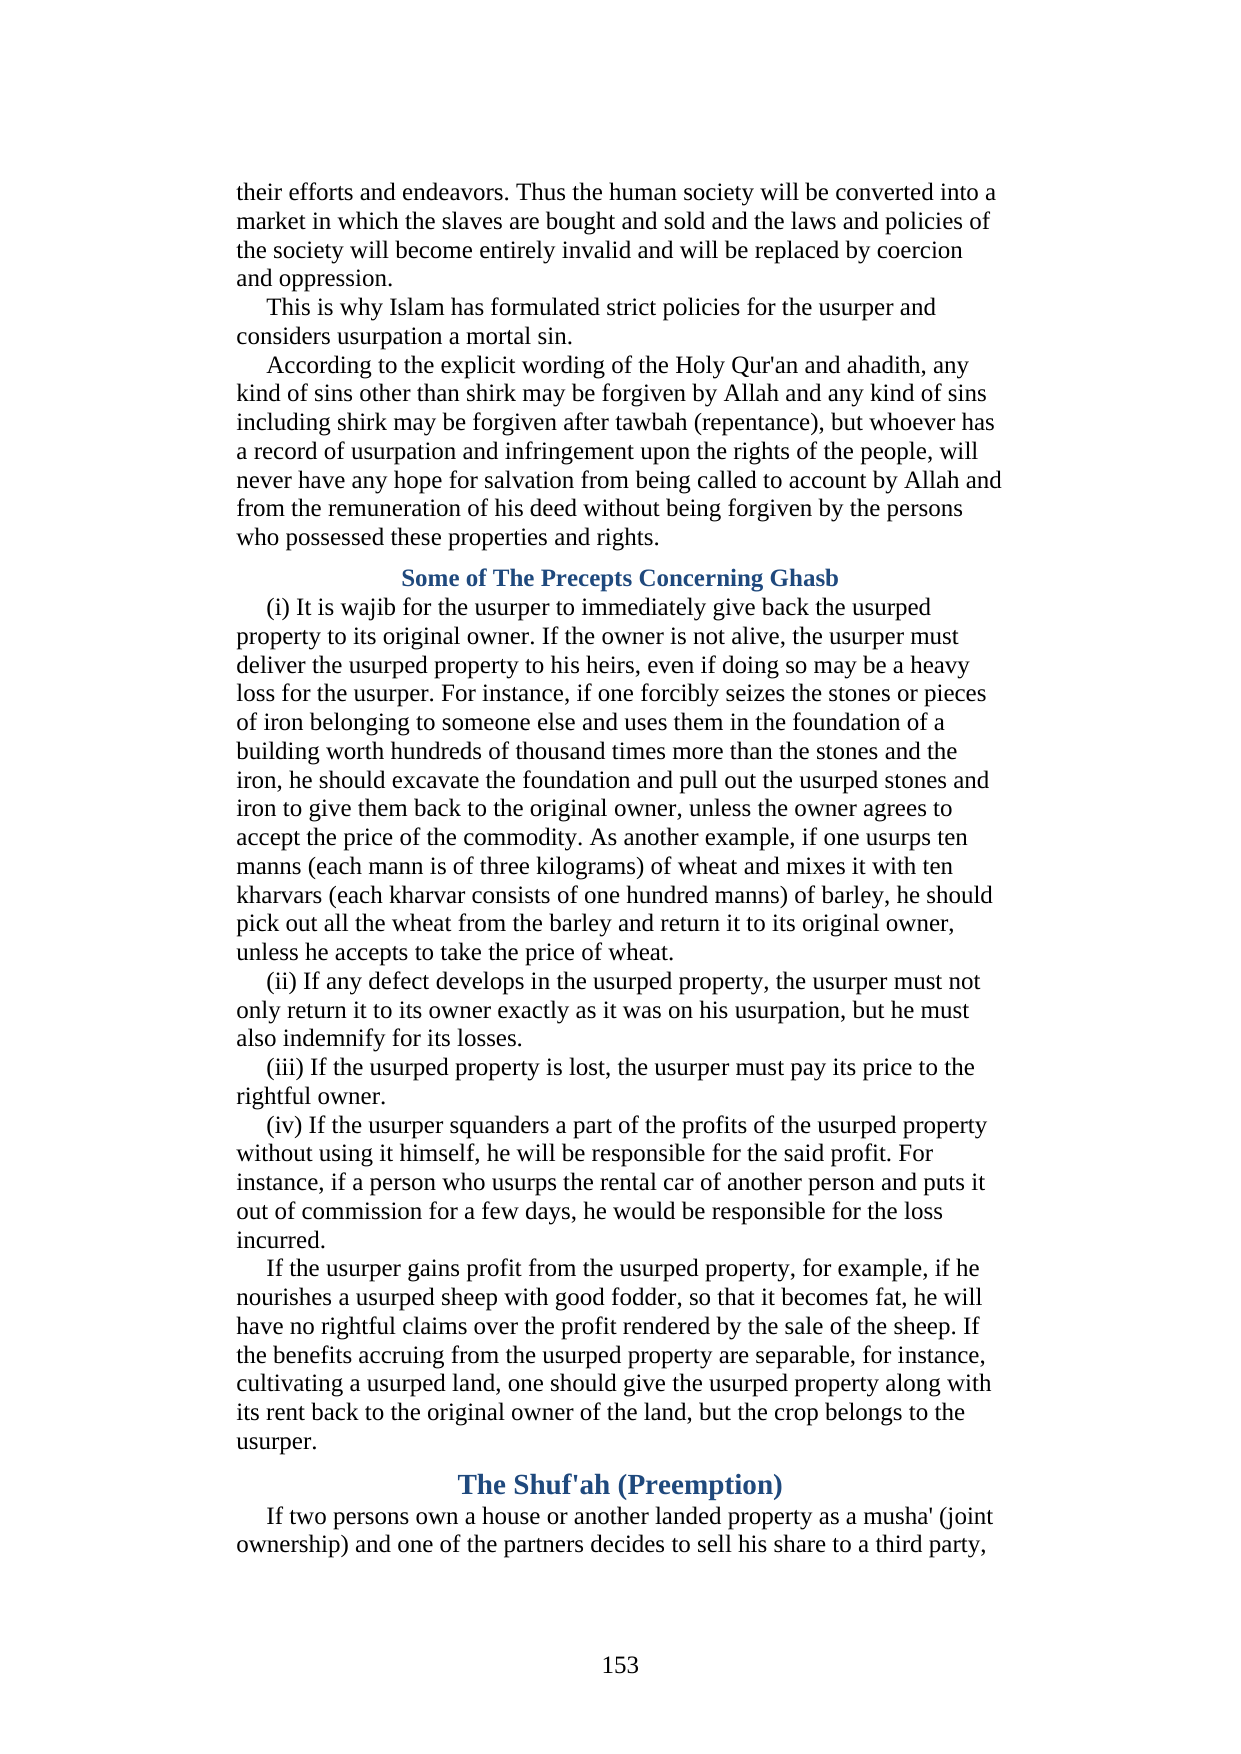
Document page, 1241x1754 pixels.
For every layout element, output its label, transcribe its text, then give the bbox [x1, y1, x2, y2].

text This is why Islam has formulated strict policies for the usurper and considers usurpation a mortal sin. [236, 292, 1004, 350]
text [236, 177, 1004, 292]
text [236, 1501, 1004, 1558]
text According to the explicit wording of the Holy Qur'an and ahadith, any kind of sins other than shirk may be forgiven by Allah and any kind of sins including shirk may be forgiven after tawbah (repentance), but whoever has a record of usurpation and infringement upon the rights of the people, will never have any hope for salvation from being called to account by Allah and from the remuneration of his deed without being forgiven by the persons who possessed these properties and rights. [236, 350, 1004, 551]
text (i) It is wajib for the usurper to immediately give back the usurped property to its original owner. If the owner is not alive, the usurper must deliver the usurped property to his heirs, even if doing so may be a heavy loss for the usurper. For instance, if one forcibly seizes the stones or pieces of iron belonging to someone else and uses them in the foundation of a building worth hundreds of thousand times more than the stones and the iron, he should excavate the foundation and pull out the usurped stones and iron to give them back to the original owner, unless the owner agrees to accept the price of the commodity. As another example, if one usurps ten manns (each mann is of three kilograms) of wheat and mixes it with ten kharvars (each kharvar consists of one hundred manns) of barley, he should pick out all the wheat from the barley and return it to its original owner, unless he accepts to take the price of wheat. [236, 592, 1004, 966]
text If the usurper gains profit from the usurped property, for example, if he nourishes a usurped sheep with good fodder, so that it becomes fat, he will have no rightful claims over the profit rendered by the sale of the sheep. If the benefits accruing from the usurped property are separable, for instance, cultivating a usurped land, one should give the usurped property along with its rent back to the original owner of the land, but the crop belongs to the usurper. [236, 1253, 1004, 1455]
text (ii) If any defect develops in the usurped property, the usurper must not only return it to its owner exactly as it was on his usurpation, but he must also indemnify for its losses. [236, 966, 1004, 1052]
text (iii) If the usurped property is lost, the usurper must pay its price to the rightful owner. [236, 1052, 1004, 1110]
subtitle The Shuf'ah (Preemption) [236, 1467, 1004, 1501]
text (iv) If the usurper squanders a part of the profits of the usurped property without using it himself, he will be responsible for the said profit. For instance, if a person who usurps the rental car of another person and puts it out of commission for a few days, he would be responsible for the loss incurred. [236, 1110, 1004, 1253]
subtitle Some of The Precepts Concerning Ghasb [236, 563, 1004, 592]
